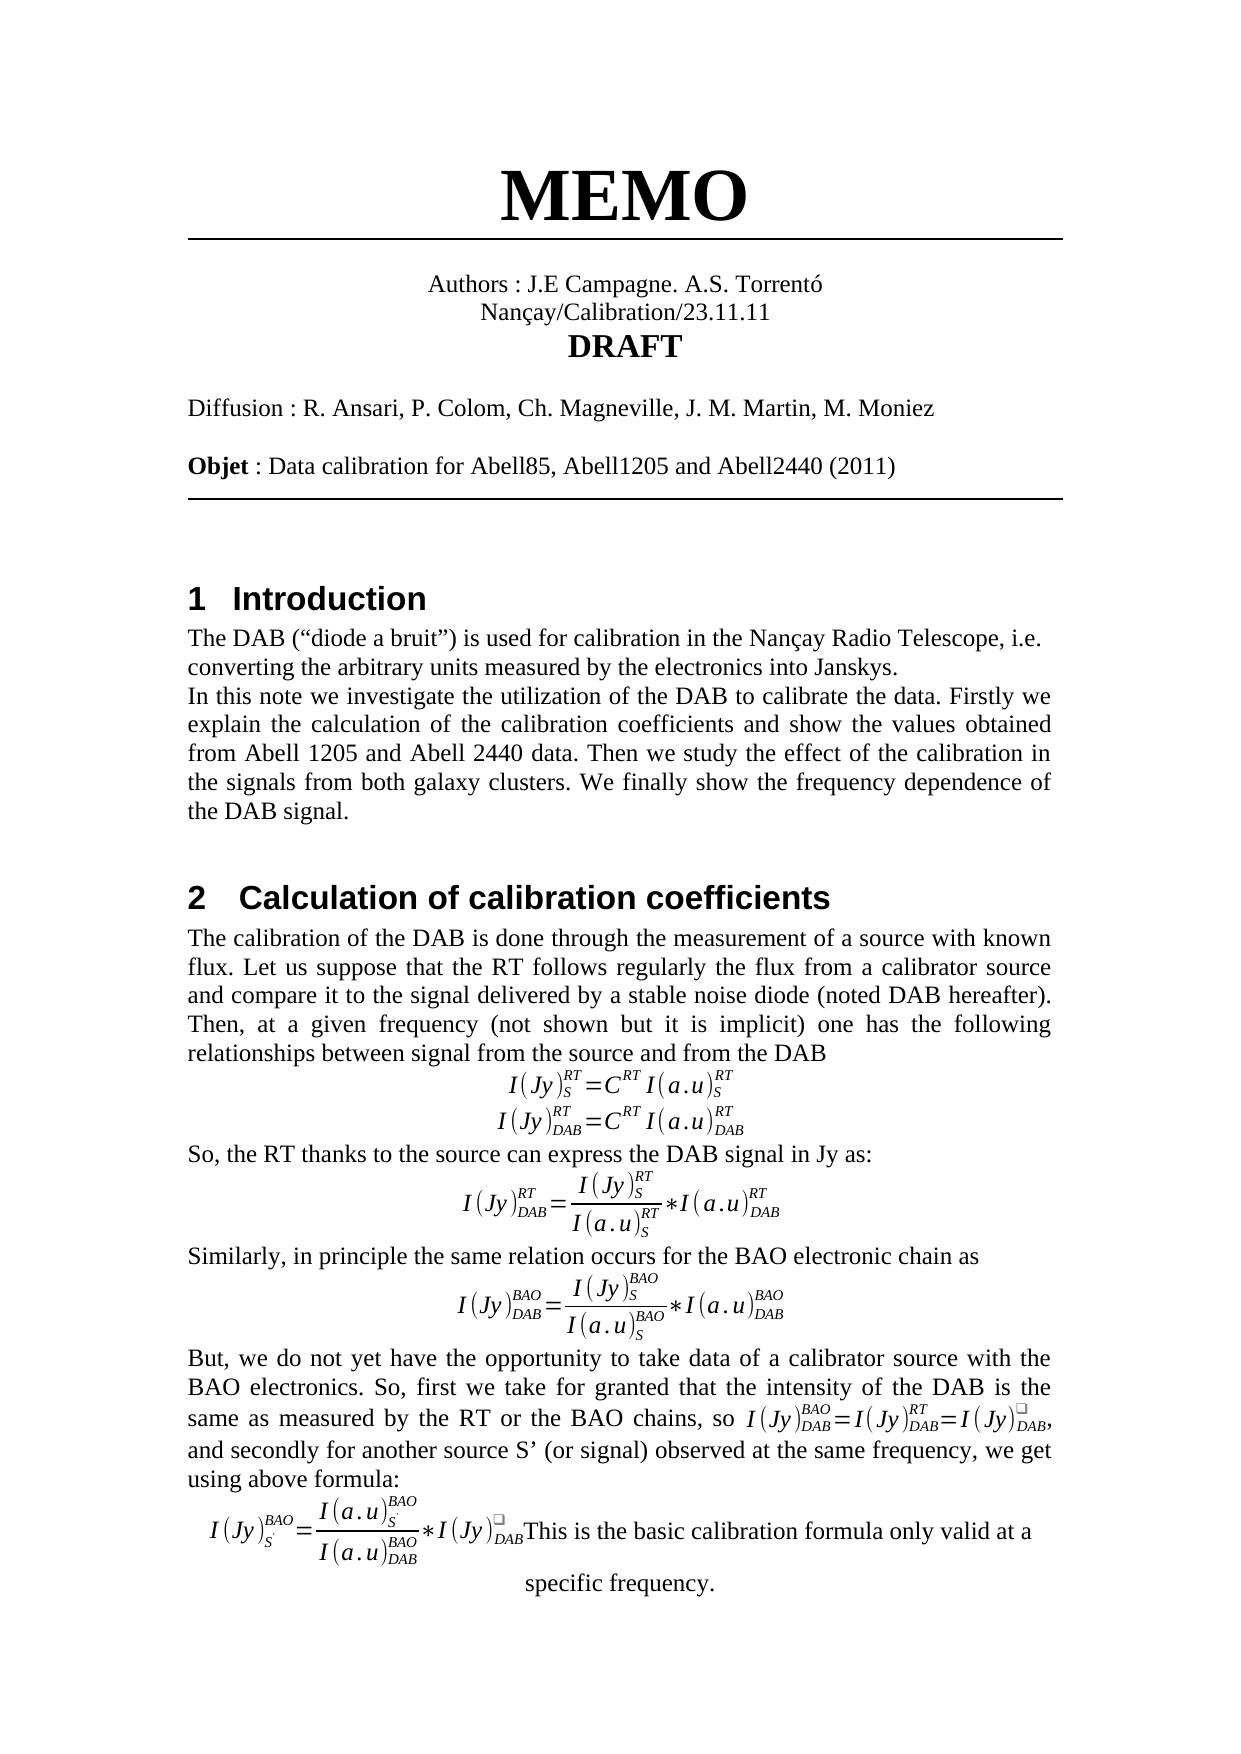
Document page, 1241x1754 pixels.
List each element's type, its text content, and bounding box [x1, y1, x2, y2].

text But, we do not yet have the opportunity to take data of a calibrator source with the BAO electronics. So, first we take for granted that the intensity of the DAB is the same as measured by the RT or the BAO chains, so , and secondly for another source S’ (or signal) observed at the same frequency, we get using above formula: [187, 1343, 1053, 1493]
text In this note we investigate the utilization of the DAB to calibrate the data. Firstly we explain the calculation of the calibration coefficients and show the values obtained from Abell 1205 and Abell 2440 data. Then we study the effect of the calibration in the signals from both galaxy clusters. We finally show the frequency dependence of the DAB signal. [187, 681, 1053, 824]
subtitle Calculation of calibration coefficients [187, 878, 1063, 917]
text Authors : J.E Campagne. A.S. Torrentó [187, 269, 1063, 297]
text The DAB (“diode a bruit”) is used for calibration in the Nançay Radio Telescope, i.e. converting the arbitrary units measured by the electronics into Janskys. [187, 623, 1053, 681]
subtitle Introduction [187, 578, 1063, 617]
text So, the RT thanks to the source can express the DAB signal in Jy as: [187, 1139, 1053, 1167]
text The calibration of the DAB is done through the measurement of a source with known flux. Let us suppose that the RT follows regularly the flux from a calibrator source and compare it to the signal delivered by a stable noise diode (noted DAB hereafter). Then, at a given frequency (not shown but it is implicit) one has the following relationships between signal from the source and from the DAB [187, 923, 1053, 1067]
text Nançay/Calibration/23.11.11 [187, 297, 1063, 326]
text Diffusion : R. Ansari, P. Colom, Ch. Magneville, J. M. Martin, M. Moniez [187, 393, 1063, 422]
subtitle MEMO [187, 150, 1063, 240]
text This is the basic calibration formula only valid at a specific frequency. [187, 1493, 1053, 1597]
text DRAFT [187, 326, 1063, 364]
text Objet : Data calibration for Abell85, Abell1205 and Abell2440 (2011) [187, 451, 1063, 500]
text Similarly, in principle the same relation occurs for the BAO electronic chain as [187, 1241, 1053, 1269]
